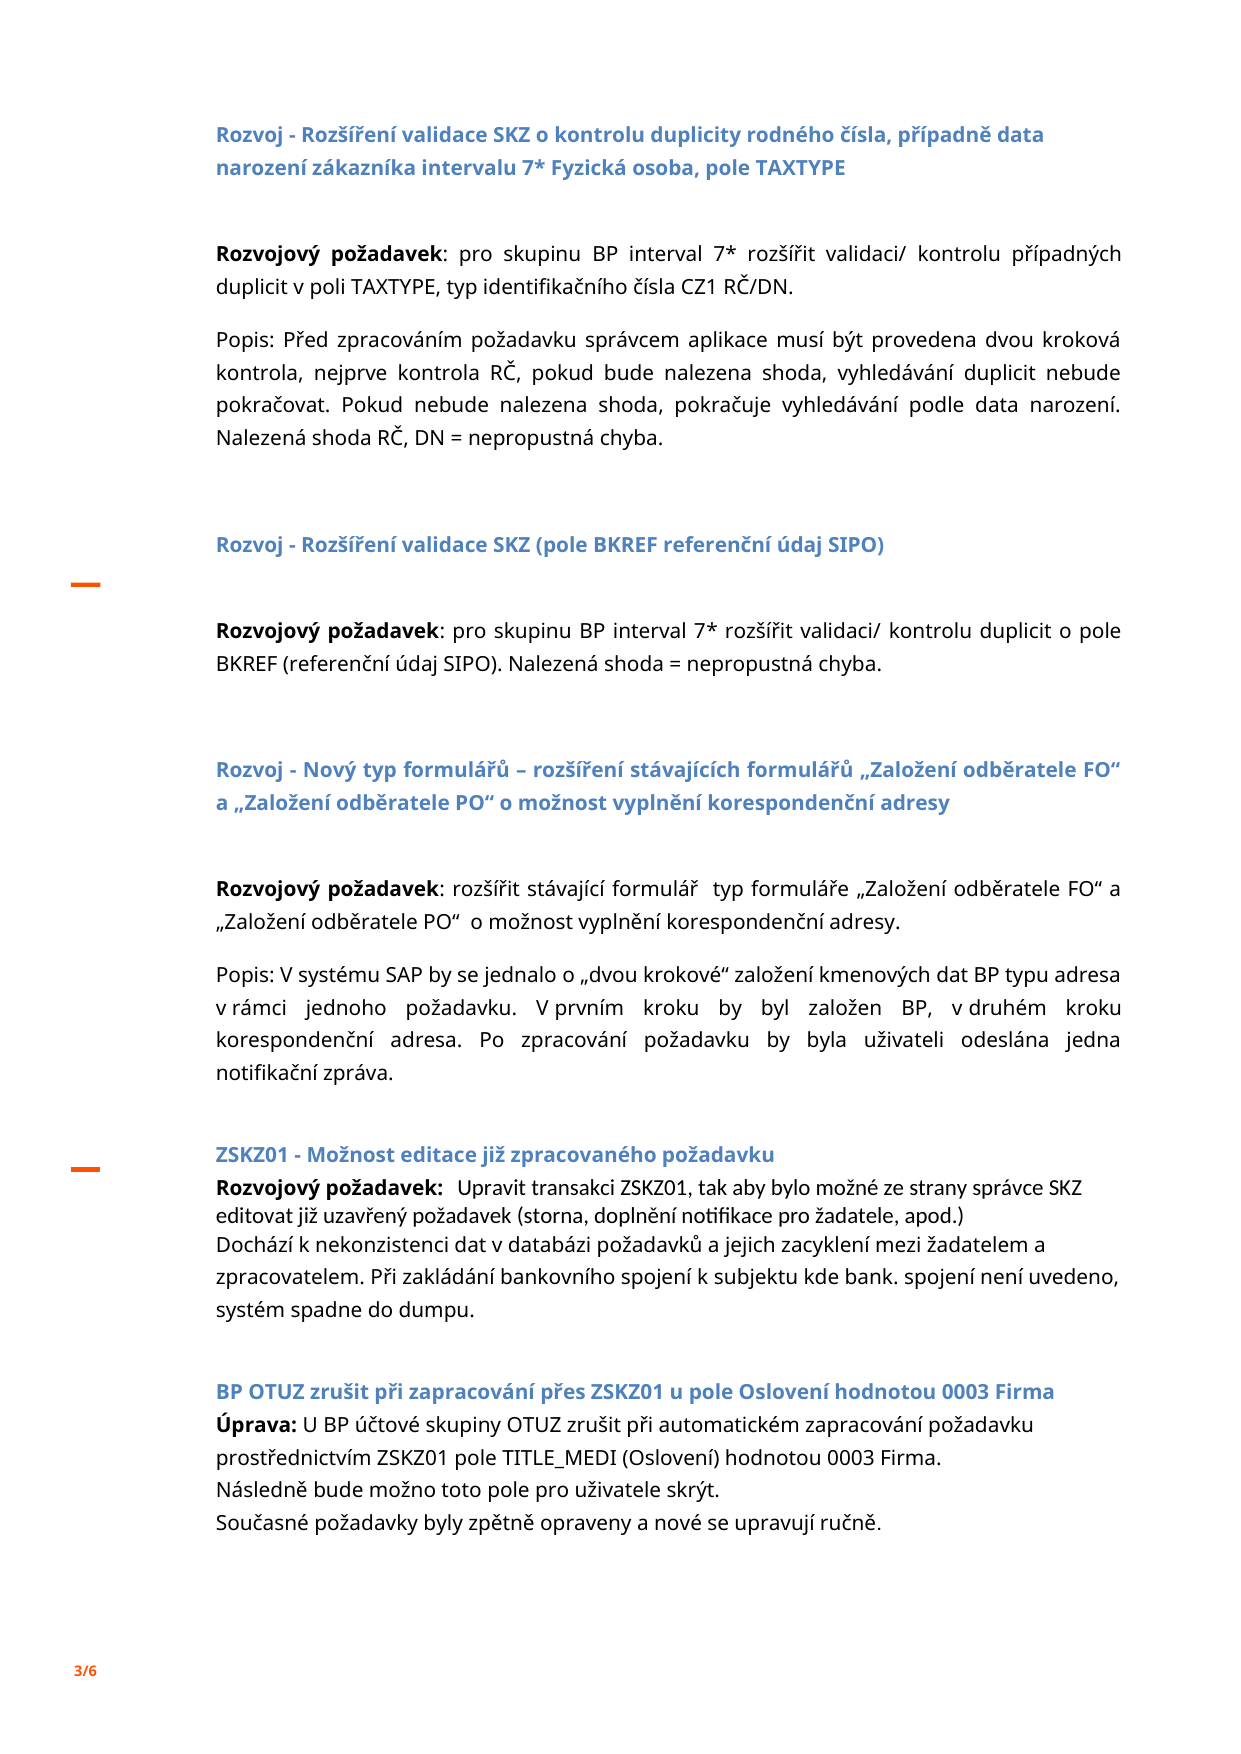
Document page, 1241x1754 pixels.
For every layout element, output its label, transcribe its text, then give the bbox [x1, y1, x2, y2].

text Popis: Před zpracováním požadavku správcem aplikace musí být provedena dvou kroková kontrola, nejprve kontrola RČ, pokud bude nalezena shoda, vyhledávání duplicit nebude pokračovat. Pokud nebude nalezena shoda, pokračuje vyhledávání podle data narození. Nalezená shoda RČ, DN = nepropustná chyba. [216, 325, 1122, 452]
text Rozvojový požadavek: pro skupinu BP interval 7* rozšířit validaci/ kontrolu duplicit o pole BKREF (referenční údaj SIPO). Nalezená shoda = nepropustná chyba. [216, 616, 1122, 677]
text Rozvoj - Nový typ formulářů – rozšíření stávajících formulářů „Založení odběratele FO“ a „Založení odběratele PO“ o možnost vyplnění korespondenční adresy [216, 756, 1122, 817]
text Dochází k nekonzistenci dat v databázi požadavků a jejich zacyklení mezi žadatelem a zpracovatelem. Při zakládání bankovního spojení k subjektu kde bank. spojení není uvedeno, systém spadne do dumpu. [216, 1230, 1122, 1323]
text Rozvojový požadavek: Upravit transakci ZSKZ01, tak aby bylo možné ze strany správce SKZ editovat již uzavřený požadavek (storna, doplnění notifikace pro žadatele, apod.) [216, 1173, 1122, 1230]
text Úprava: U BP účtové skupiny OTUZ zrušit při automatickém zapracování požadavku prostřednictvím ZSKZ01 pole TITLE_MEDI (Oslovení) hodnotou 0003 Firma. Následně bude možno toto pole pro uživatele skrýt. Současné požadavky byly zpětně opraveny a nové se upravují ručně. [216, 1410, 1122, 1536]
text Rozvojový požadavek: rozšířit stávající formulář typ formuláře „Založení odběratele FO“ a „Založení odběratele PO“ o možnost vyplnění korespondenční adresy. [216, 874, 1122, 935]
text Popis: V systému SAP by se jednalo o „dvou krokové“ založení kmenových dat BP typu adresa v rámci jednoho požadavku. V prvním kroku by byl založen BP, v druhém kroku korespondenční adresa. Po zpracování požadavku by byla uživateli odeslána jedna notifikační zpráva. [216, 960, 1122, 1086]
text ZSKZ01 - Možnost editace již zpracovaného požadavku [216, 1141, 1122, 1169]
text Rozvojový požadavek: pro skupinu BP interval 7* rozšířit validaci/ kontrolu případných duplicit v poli TAXTYPE, typ identifikačního čísla CZ1 RČ/DN. [216, 239, 1122, 300]
text BP OTUZ zrušit při zapracování přes ZSKZ01 u pole Oslovení hodnotou 0003 Firma [216, 1377, 1122, 1406]
text Rozvoj - Rozšíření validace SKZ o kontrolu duplicity rodného čísla, případně data narození zákazníka intervalu 7* Fyzická osoba, pole TAXTYPE [216, 121, 1122, 182]
text Rozvoj - Rozšíření validace SKZ (pole BKREF referenční údaj SIPO) [216, 530, 1122, 558]
